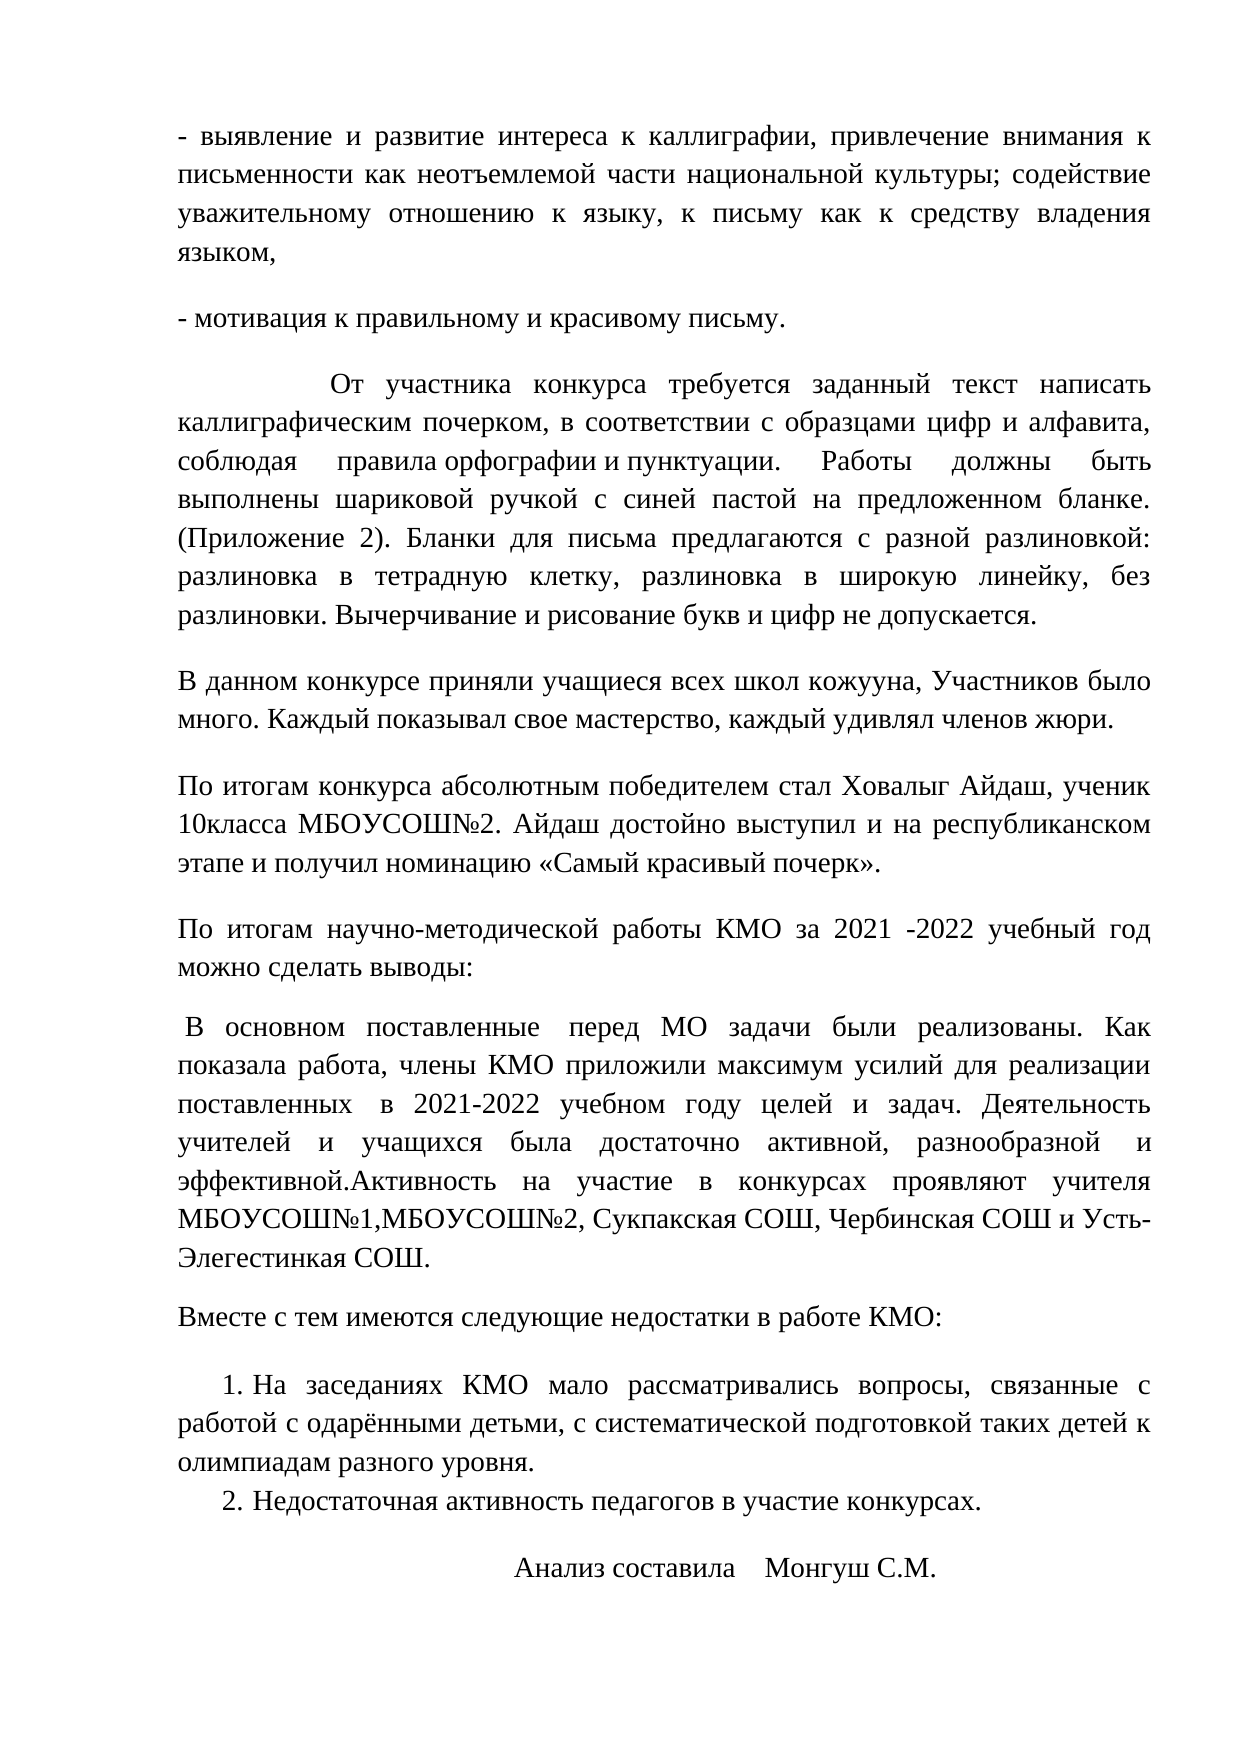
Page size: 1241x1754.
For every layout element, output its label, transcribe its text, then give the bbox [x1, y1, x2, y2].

text Вместе с тем имеются следующие недостатки в работе КМО: [177, 1299, 1152, 1333]
text От участника конкурса требуется заданный текст написать каллиграфическим почерком, в соответствии с образцами цифр и алфавита, соблюдая правила орфографии и пунктуации. Работы должны быть выполнены шариковой ручкой с синей пастой на предложенном бланке. (Приложение 2). Бланки для письма предлагаются с разной разлиновкой: разлиновка в тетрадную клетку, разлиновка в широкую линейку, без разлиновки. Вычерчивание и рисование букв и цифр не допускается. [177, 438, 1152, 481]
text Анализ составила Монгуш С.М. [215, 1550, 1152, 1584]
text От участника конкурса требуется заданный текст написать каллиграфическим почерком, в соответствии с образцами цифр и алфавита, соблюдая правила орфографии и пунктуации. Работы должны быть выполнены шариковой ручкой с синей пастой на предложенном бланке. (Приложение 2). Бланки для письма предлагаются с разной разлиновкой: разлиновка в тетрадную клетку, разлиновка в широкую линейку, без разлиновки. Вычерчивание и рисование букв и цифр не допускается. [177, 366, 1152, 404]
list Недостаточная активность педагогов в участие конкурсах. [177, 1483, 1152, 1516]
text В данном конкурсе приняли учащиеся всех школ кожууна, Участников было много. Каждый показывал свое мастерство, каждый удивлял членов жюри. [177, 697, 1152, 735]
text По итогам конкурса абсолютным победителем стал Ховалыг Айдаш, ученик 10класса МБОУСОШ№2. Айдаш достойно выступил и на республиканском этапе и получил номинацию «Самый красивый почерк». [177, 801, 1152, 878]
text В основном поставленные перед МО задачи были реализованы. Как показала работа, члены КМО приложили максимум усилий для реализации поставленных в 2021-2022 учебном году целей и задач. Деятельность учителей и учащихся была достаточно активной, разнообразной и эффективной.Активность на участие в конкурсах проявляют учителя МБОУСОШ№1,МБОУСОШ№2, Сукпакская СОШ, Чербинская СОШ и Усть-Элегестинкая СОШ. [177, 1009, 1152, 1047]
list На заседаниях КМО мало рассматривались вопросы, связанные с работой с одарёнными детьми, с систематической подготовкой таких детей к олимпиадам разного уровня. [177, 1367, 1152, 1478]
text - выявление и развитие интереса к каллиграфии, привлечение внимания к письменности как неотъемлемой части национальной культуры; содействие уважительному отношению к языку, к письму как к средству владения языком, [177, 118, 1152, 267]
text - мотивация к правильному и красивому письму. [177, 300, 1152, 333]
text В основном поставленные перед МО задачи были реализованы. Как показала работа, члены КМО приложили максимум усилий для реализации поставленных в 2021-2022 учебном году целей и задач. Деятельность учителей и учащихся была достаточно активной, разнообразной и эффективной.Активность на участие в конкурсах проявляют учителя МБОУСОШ№1,МБОУСОШ№2, Сукпакская СОШ, Чербинская СОШ и Усть-Элегестинкая СОШ. [177, 1158, 1152, 1273]
text От участника конкурса требуется заданный текст написать каллиграфическим почерком, в соответствии с образцами цифр и алфавита, соблюдая правила орфографии и пунктуации. Работы должны быть выполнены шариковой ручкой с синей пастой на предложенном бланке. (Приложение 2). Бланки для письма предлагаются с разной разлиновкой: разлиновка в тетрадную клетку, разлиновка в широкую линейку, без разлиновки. Вычерчивание и рисование букв и цифр не допускается. [177, 592, 1152, 631]
text По итогам научно-методической работы КМО за 2021 -2022 учебный год можно сделать выводы: [177, 911, 1152, 983]
